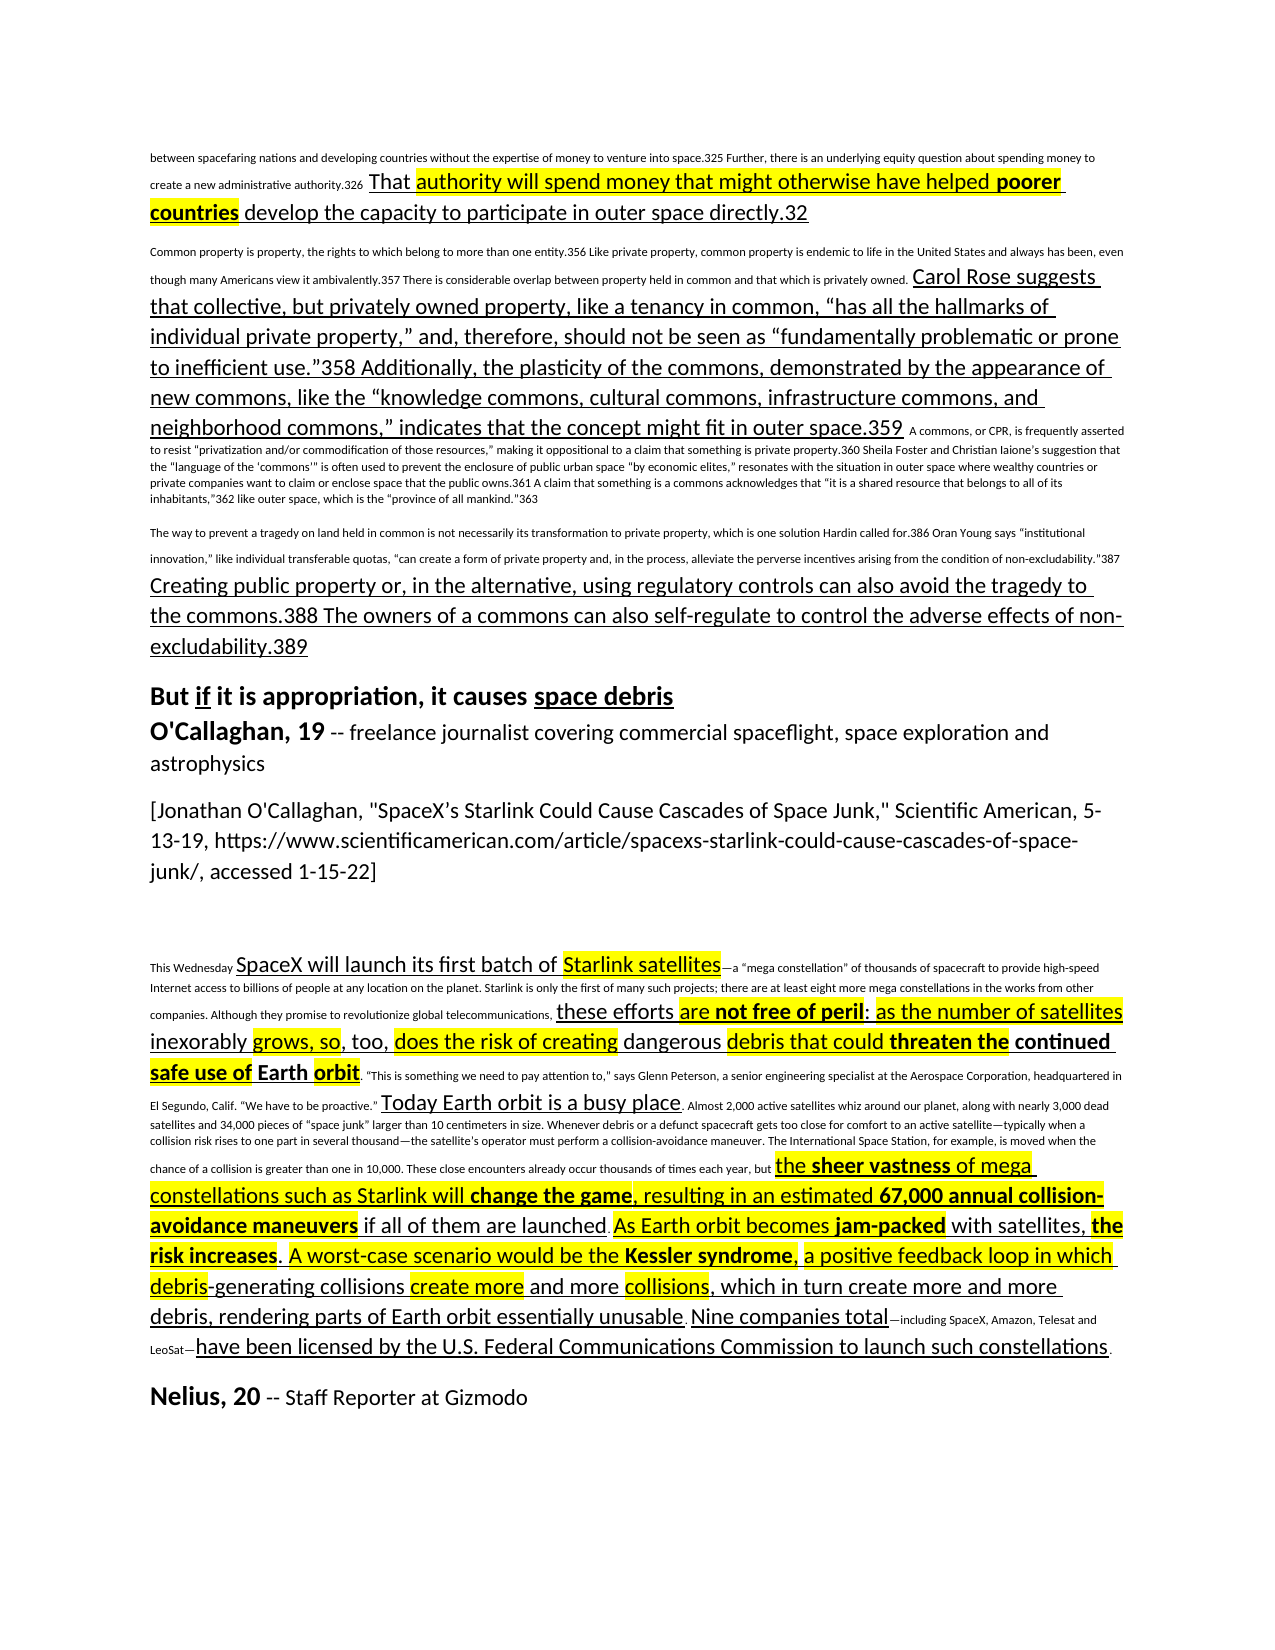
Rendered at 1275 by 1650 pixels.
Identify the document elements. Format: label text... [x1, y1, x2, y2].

text This Wednesday SpaceX will launch its first batch of Starlink satellites—a “mega constellation” of thousands of spacecraft to provide high-speed Internet access to billions of people at any location on the planet. Starlink is only the first of many such projects; there are at least eight more mega constellations in the works from other companies. Although they promise to revolutionize global telecommunications, these efforts are not free of peril: as the number of satellites inexorably grows, so, too, does the risk of creating dangerous debris that could threaten the continued safe use of Earth orbit. “This is something we need to pay attention to,” says Glenn Peterson, a senior engineering specialist at the Aerospace Corporation, headquartered in El Segundo, Calif. “We have to be proactive.” Today Earth orbit is a busy place. Almost 2,000 active satellites whiz around our planet, along with nearly 3,000 dead satellites and 34,000 pieces of “space junk” larger than 10 centimeters in size. Whenever debris or a defunct spacecraft gets too close for comfort to an active satellite—typically when a collision risk rises to one part in several thousand—the satellite’s operator must perform a collision-avoidance maneuver. The International Space Station, for example, is moved when the chance of a collision is greater than one in 10,000. These close encounters already occur thousands of times each year, but the sheer vastness of mega constellations such as Starlink will change the game, resulting in an estimated 67,000 annual collision-avoidance maneuvers if all of them are launched. As Earth orbit becomes jam-packed with satellites, the risk increases. A worst-case scenario would be the Kessler syndrome, a positive feedback loop in which debris-generating collisions create more and more collisions, which in turn create more and more debris, rendering parts of Earth orbit essentially unusable. Nine companies total—including SpaceX, Amazon, Telesat and LeoSat—have been licensed by the U.S. Federal Communications Commission to launch such constellations. [150, 951, 1125, 1360]
text Nelius, 20 -- Staff Reporter at Gizmodo [150, 1379, 1125, 1412]
subtitle But if it is appropriation, it causes space debris [150, 679, 1125, 712]
text The way to prevent a tragedy on land held in common is not necessarily its transformation to private property, which is one solution Hardin called for.386 Oran Young says “institutional innovation,” like individual transferable quotas, “can create a form of private property and, in the process, alleviate the perverse incentives arising from the condition of non-excludability.”387 Creating public property or, in the alternative, using regulatory controls can also avoid the tragedy to the commons.388 The owners of a commons can also self-regulate to control the adverse effects of non-excludability.389 [150, 525, 1125, 660]
text Common property is property, the rights to which belong to more than one entity.356 Like private property, common property is endemic to life in the United States and always has been, even though many Americans view it ambivalently.357 There is considerable overlap between property held in common and that which is privately owned. Carol Rose suggests that collective, but privately owned property, like a tenancy in common, “has all the hallmarks of individual private property,” and, therefore, should not be seen as “fundamentally problematic or prone to inefficient use.”358 Additionally, the plasticity of the commons, demonstrated by the appearance of new commons, like the “knowledge commons, cultural commons, infrastructure commons, and neighborhood commons,” indicates that the concept might fit in outer space.359 A commons, or CPR, is frequently asserted to resist “privatization and/or commodification of those resources,” making it oppositional to a claim that something is private property.360 Sheila Foster and Christian Iaione’s suggestion that the “language of the ‘commons’” is often used to prevent the enclosure of public urban space “by economic elites,” resonates with the situation in outer space where wealthy countries or private companies want to claim or enclose space that the public owns.361 A claim that something is a commons acknowledges that “it is a shared resource that belongs to all of its inhabitants,”362 like outer space, which is the “province of all mankind.”363 [150, 244, 1125, 507]
text [Jonathan O'Callaghan, "SpaceX’s Starlink Could Cause Cascades of Space Junk," Scientific American, 5-13-19, https://www.scientificamerican.com/article/spacexs-starlink-could-cause-cascades-of-space-junk/, accessed 1-15-22] [150, 796, 1125, 885]
text O'Callaghan, 19 -- freelance journalist covering commercial spaceflight, space exploration and astrophysics [150, 714, 1125, 778]
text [150, 150, 1125, 226]
